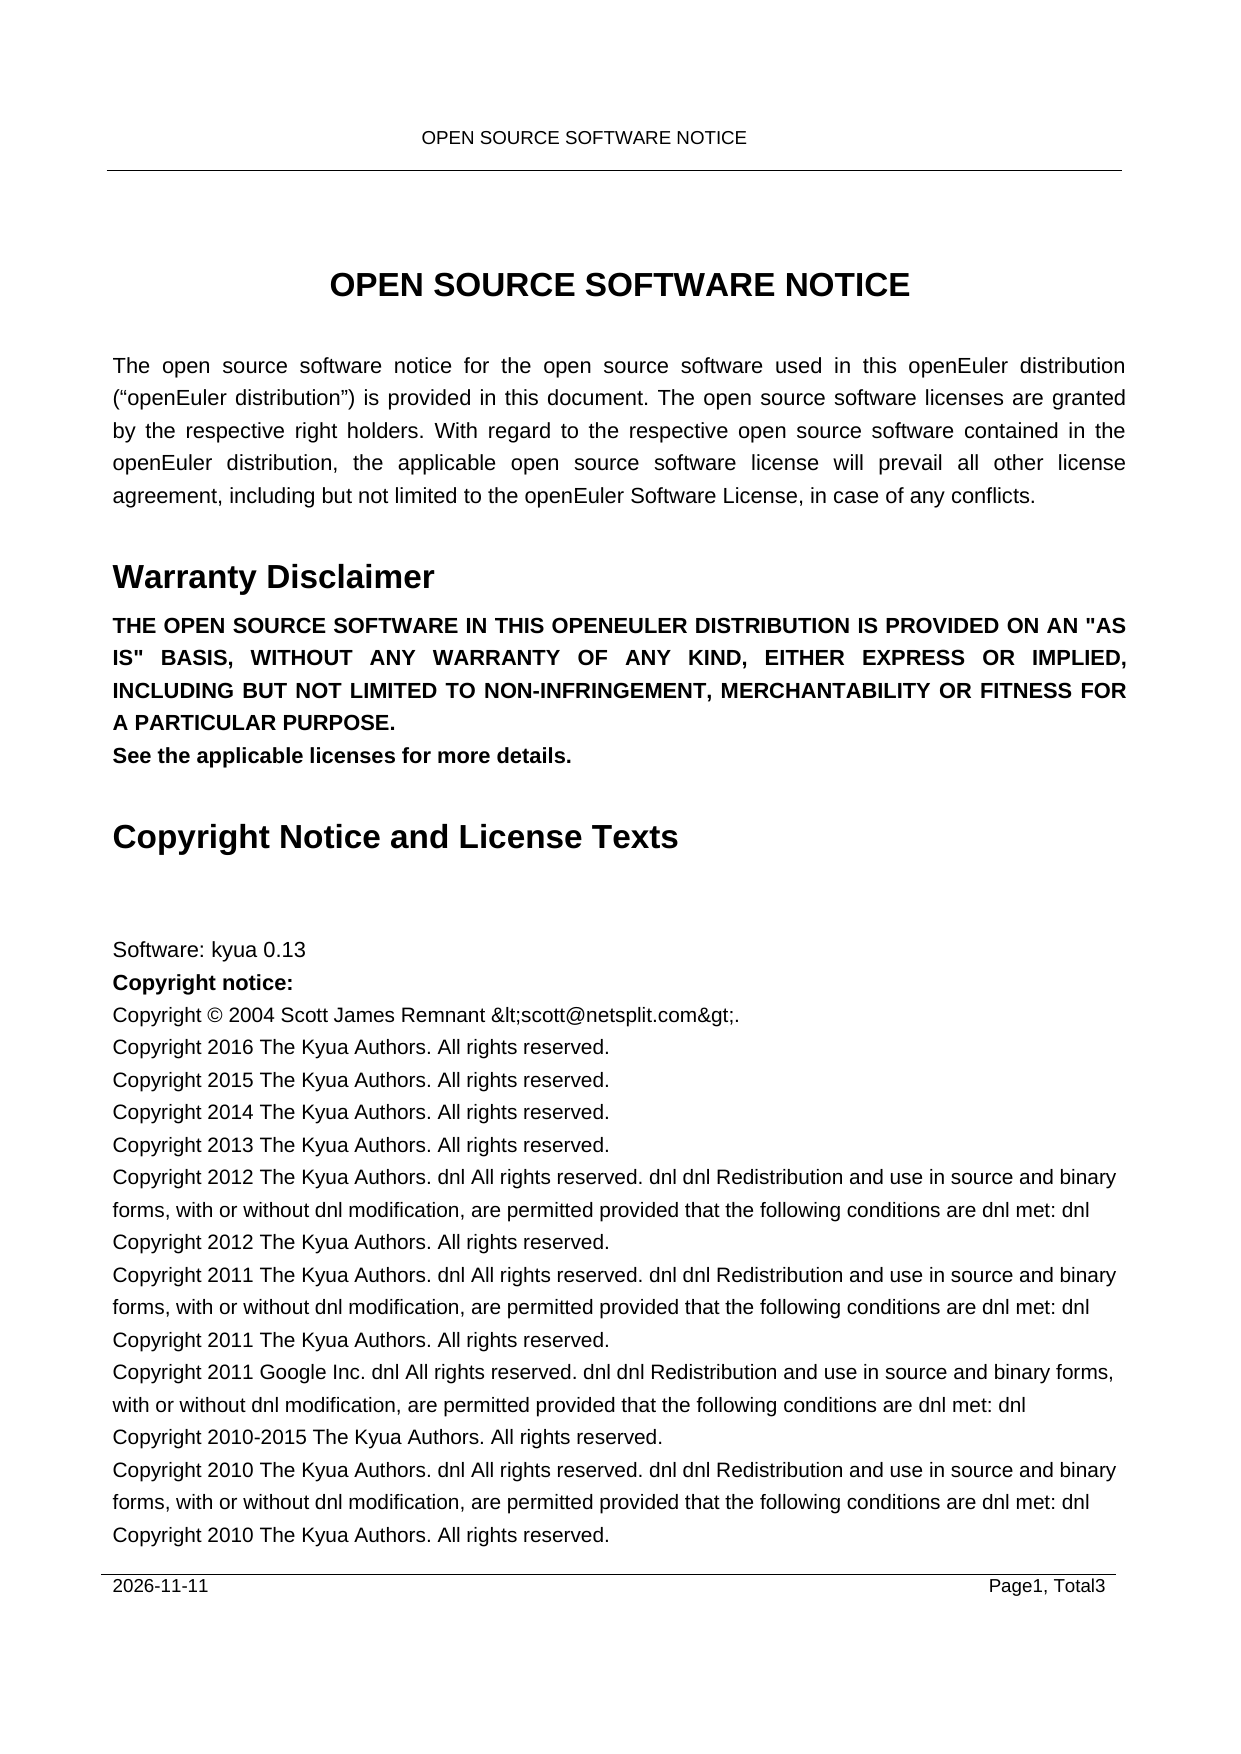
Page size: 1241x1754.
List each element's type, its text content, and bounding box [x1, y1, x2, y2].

text Copyright 2011 The Kyua Authors. dnl All rights reserved. dnl dnl Redistribution and use in source and binary forms, with or without dnl modification, are permitted provided that the following conditions are dnl met: dnl [112, 1258, 1128, 1323]
text Copyright 2010 The Kyua Authors. All rights reserved. [112, 1518, 1128, 1551]
text Copyright 2014 The Kyua Authors. All rights reserved. [112, 1096, 1128, 1128]
text Warranty Disclaimer [112, 544, 1128, 609]
text Copyright Notice and License Texts [112, 804, 1128, 869]
text The open source software notice for the open source software used in this openEuler distribution (“openEuler distribution”) is provided in this document. The open source software licenses are granted by the respective right holders. With regard to the respective open source software contained in the openEuler distribution, the applicable open source software license will prevail all other license agreement, including but not limited to the openEuler Software License, in case of any conflicts. [112, 349, 1128, 511]
text Copyright 2013 The Kyua Authors. All rights reserved. [112, 1128, 1128, 1161]
text Copyright 2011 The Kyua Authors. All rights reserved. [112, 1323, 1128, 1356]
text Copyright 2010 The Kyua Authors. dnl All rights reserved. dnl dnl Redistribution and use in source and binary forms, with or without dnl modification, are permitted provided that the following conditions are dnl met: dnl [112, 1453, 1128, 1518]
text Copyright notice: [112, 966, 1128, 998]
text Copyright 2012 The Kyua Authors. All rights reserved. [112, 1226, 1128, 1258]
text Copyright © 2004 Scott James Remnant &lt;scott@netsplit.com&gt;. [112, 998, 1128, 1031]
text OPEN SOURCE SOFTWARE NOTICE [112, 251, 1128, 316]
text Copyright 2016 The Kyua Authors. All rights reserved. [112, 1031, 1128, 1063]
text Copyright 2015 The Kyua Authors. All rights reserved. [112, 1063, 1128, 1096]
text Copyright 2010-2015 The Kyua Authors. All rights reserved. [112, 1421, 1128, 1453]
text Copyright 2011 Google Inc. dnl All rights reserved. dnl dnl Redistribution and use in source and binary forms, with or without dnl modification, are permitted provided that the following conditions are dnl met: dnl [112, 1356, 1128, 1421]
text THE OPEN SOURCE SOFTWARE IN THIS OPENEULER DISTRIBUTION IS PROVIDED ON AN "AS IS" BASIS, WITHOUT ANY WARRANTY OF ANY KIND, EITHER EXPRESS OR IMPLIED, INCLUDING BUT NOT LIMITED TO NON-INFRINGEMENT, MERCHANTABILITY OR FITNESS FOR A PARTICULAR PURPOSE. See the applicable licenses for more details. [112, 609, 1128, 771]
text Software: kyua 0.13 [112, 933, 1128, 966]
text Copyright 2012 The Kyua Authors. dnl All rights reserved. dnl dnl Redistribution and use in source and binary forms, with or without dnl modification, are permitted provided that the following conditions are dnl met: dnl [112, 1161, 1128, 1226]
